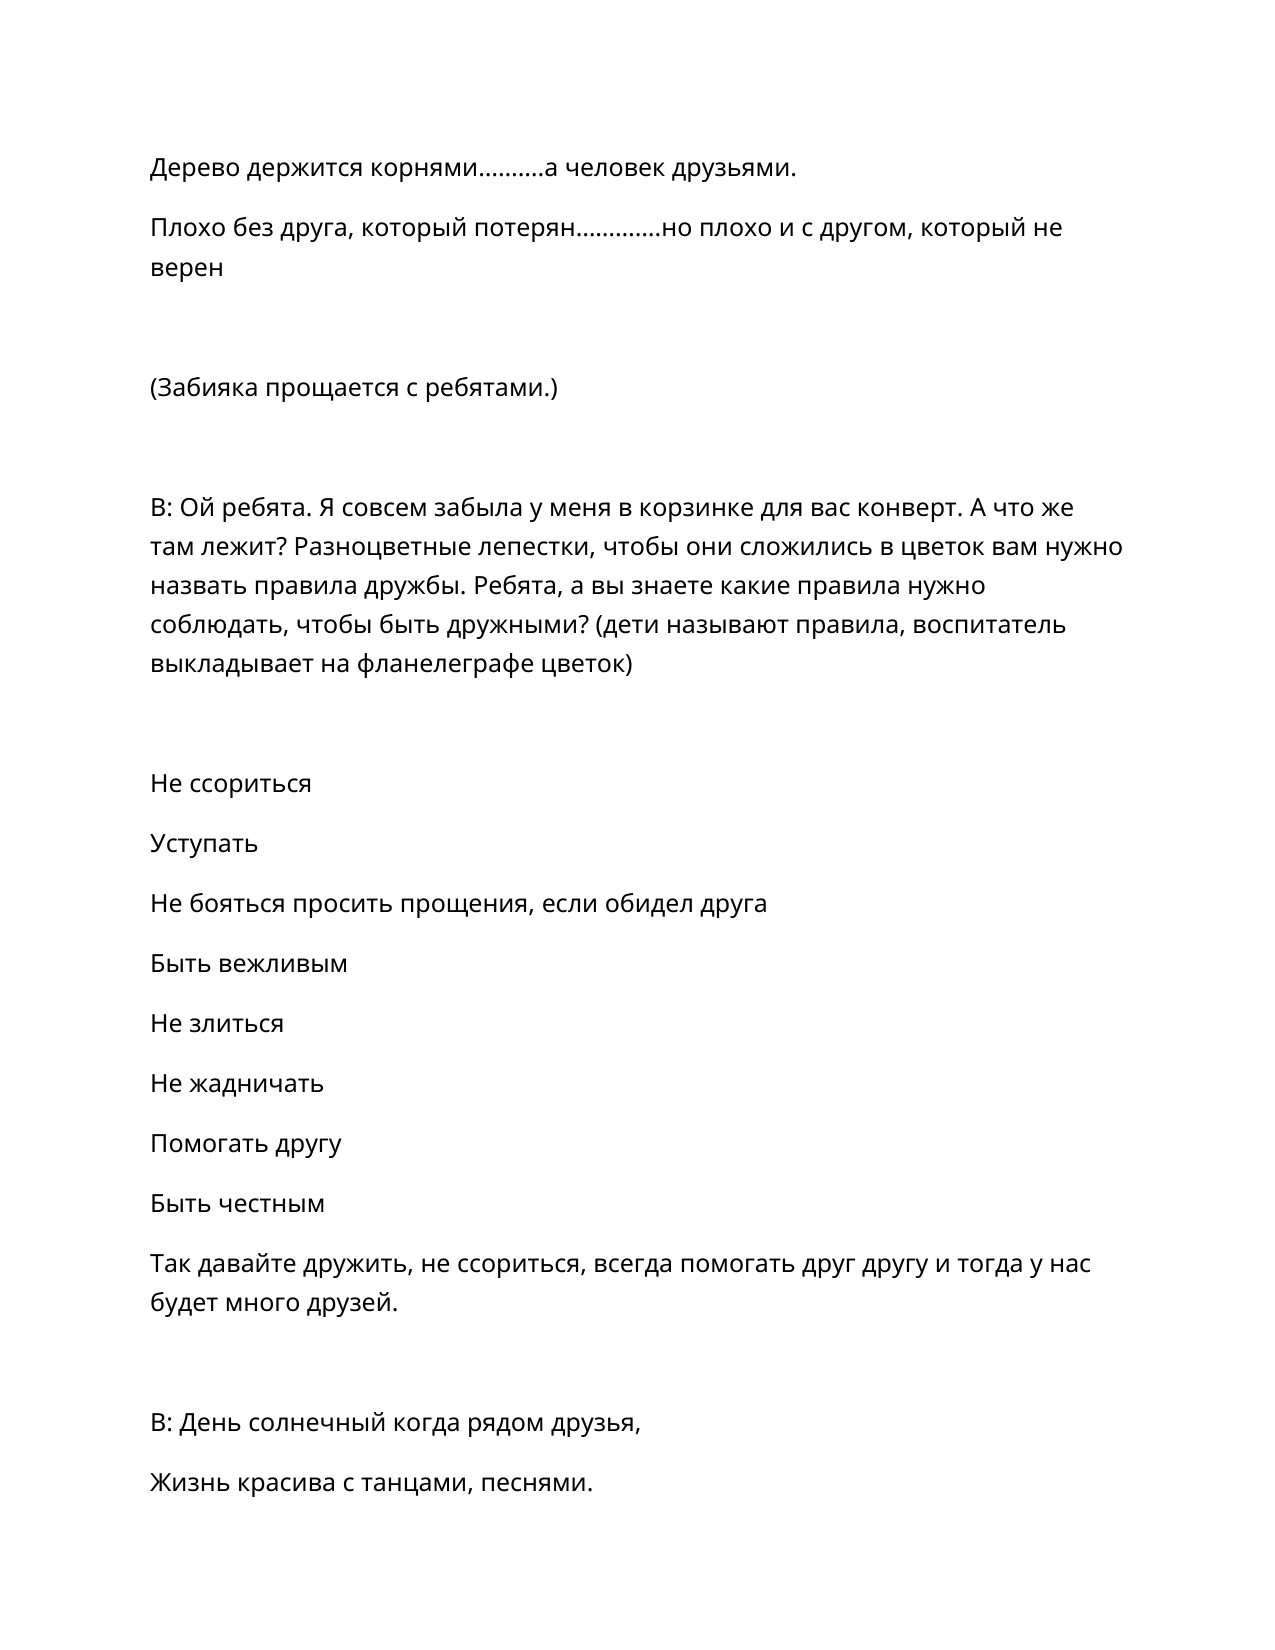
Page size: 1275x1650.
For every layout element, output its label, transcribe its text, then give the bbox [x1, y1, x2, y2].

text Не жадничать [150, 1066, 1125, 1100]
text Помогать другу [150, 1126, 1125, 1160]
text Быть вежливым [150, 946, 1125, 980]
text Быть честным [150, 1186, 1125, 1220]
text В: День солнечный когда рядом друзья, [150, 1405, 1125, 1439]
text Не ссориться [150, 766, 1125, 800]
text (Забияка прощается с ребятами.) [150, 369, 1125, 403]
text Дерево держится корнями……….а человек друзьями. [150, 150, 1125, 184]
text Уступать [150, 826, 1125, 860]
text Не злиться [150, 1006, 1125, 1040]
text В: Ой ребята. Я совсем забыла у меня в корзинке для вас конверт. А что же там лежит? Разноцветные лепестки, чтобы они сложились в цветок вам нужно назвать правила дружбы. Ребята, а вы знаете какие правила нужно соблюдать, чтобы быть дружными? (дети называют правила, воспитатель выкладывает на фланелеграфе цветок) [150, 489, 1125, 680]
text Не бояться просить прощения, если обидел друга [150, 886, 1125, 920]
text Так давайте дружить, не ссориться, всегда помогать друг другу и тогда у нас будет много друзей. [150, 1246, 1125, 1319]
text Плохо без друга, который потерян………….но плохо и с другом, который не верен [150, 210, 1125, 283]
text Жизнь красива с танцами, песнями. [150, 1465, 1125, 1499]
